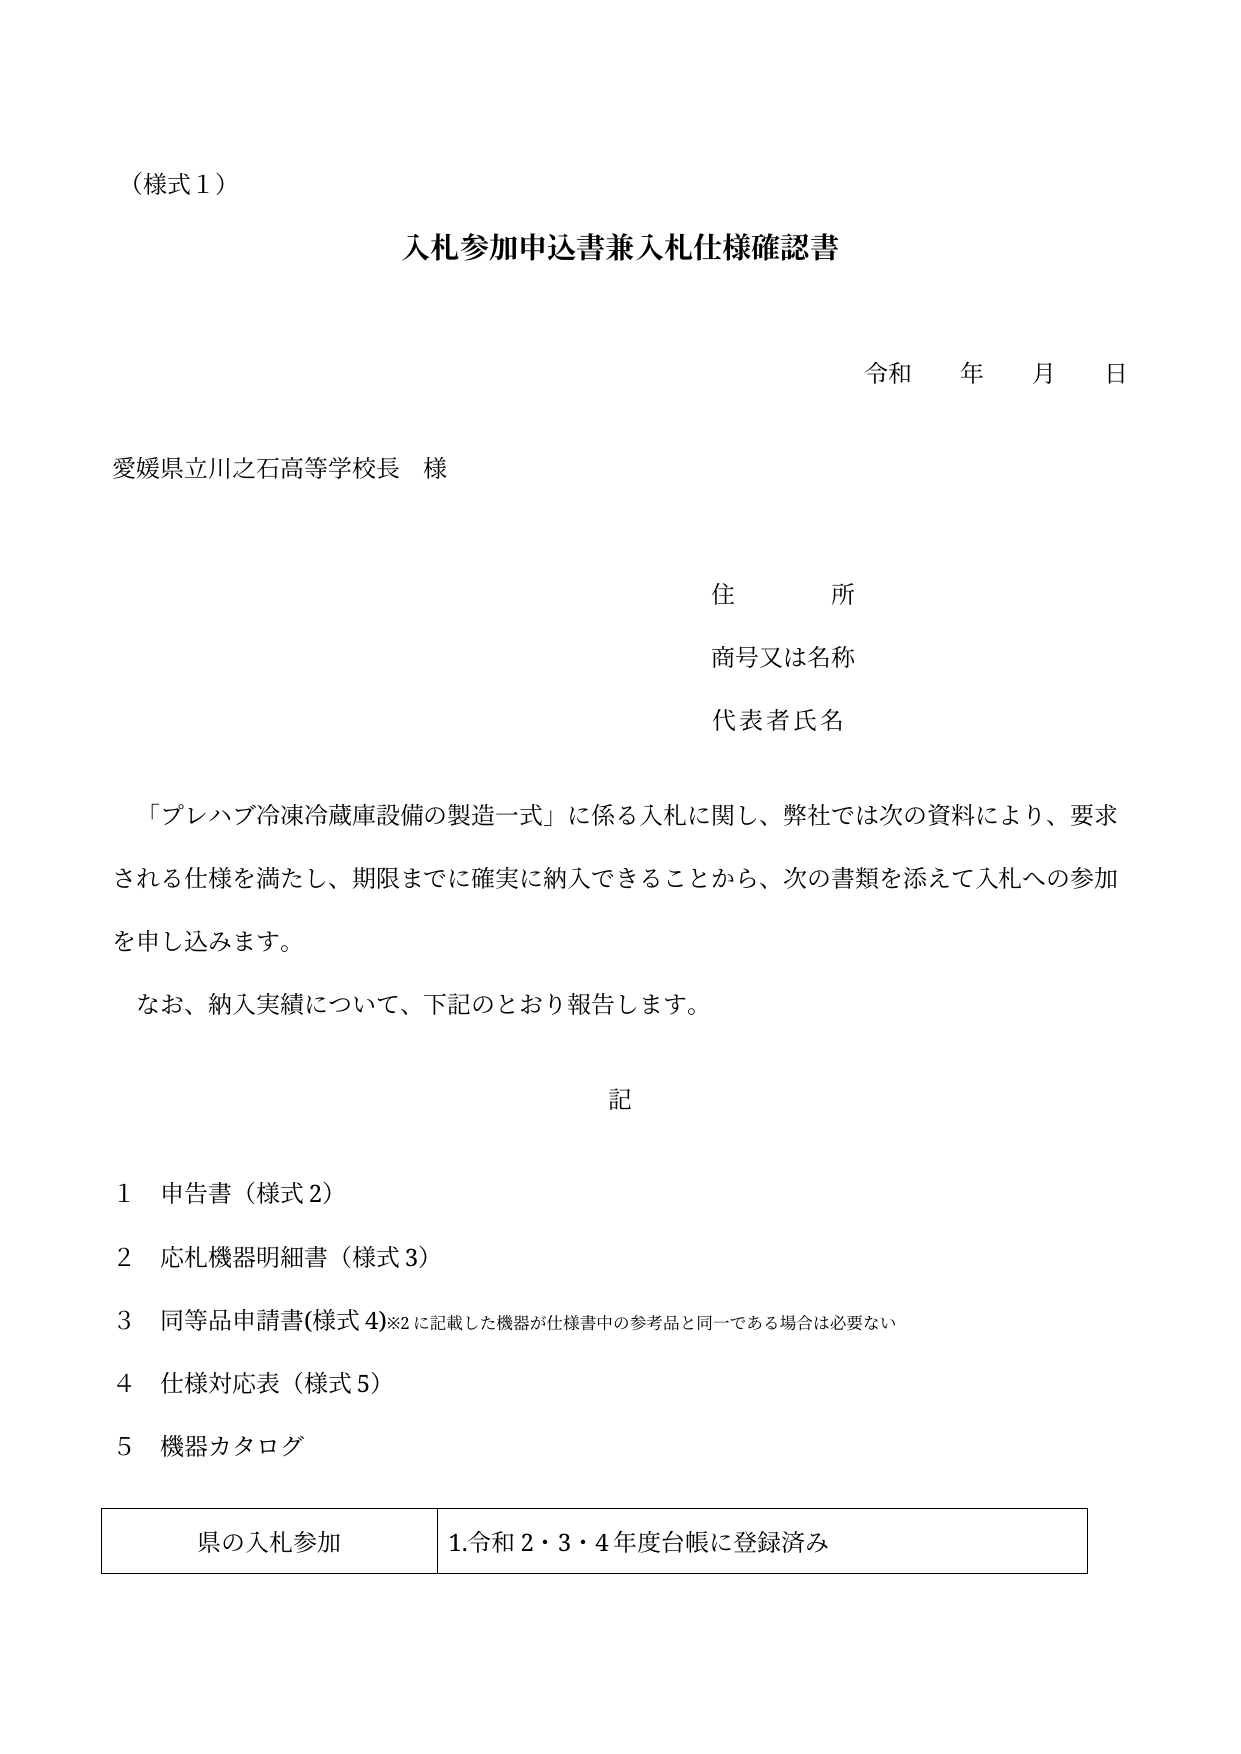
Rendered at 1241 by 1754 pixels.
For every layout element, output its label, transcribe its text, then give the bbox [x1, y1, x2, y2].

text 入札参加申込書兼入札仕様確認書 [112, 214, 1128, 277]
text 「プレハブ冷凍冷蔵庫設備の製造一式」に係る入札に関し、弊社では次の資料により、要求される仕様を満たし、期限までに確実に納入できることから、次の書類を添えて入札への参加を申し込みます。 [112, 782, 1128, 972]
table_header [438, 1509, 1087, 1572]
text １ 申告書（様式2） [112, 1161, 1128, 1224]
text ４ 仕様対応表（様式5） [112, 1350, 1128, 1413]
subtitle 記 [112, 1066, 1128, 1129]
text （様式１） [112, 151, 1128, 214]
text 愛媛県立川之石高等学校長 様 [112, 435, 1128, 498]
text ２ 応札機器明細書（様式3） [112, 1224, 1128, 1287]
text 代表者氏名 [112, 688, 1128, 751]
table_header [102, 1509, 437, 1572]
text ３ 同等品申請書(様式4)※2に記載した機器が仕様書中の参考品と同一である場合は必要ない [112, 1287, 1128, 1350]
text 商号又は名称 [112, 624, 1128, 688]
text なお、納入実績について、下記のとおり報告します。 [112, 972, 1128, 1035]
text 住 所 [112, 561, 1128, 624]
text ５ 機器カタログ [112, 1413, 1128, 1477]
text 令和 年 月 日 [112, 340, 1128, 403]
